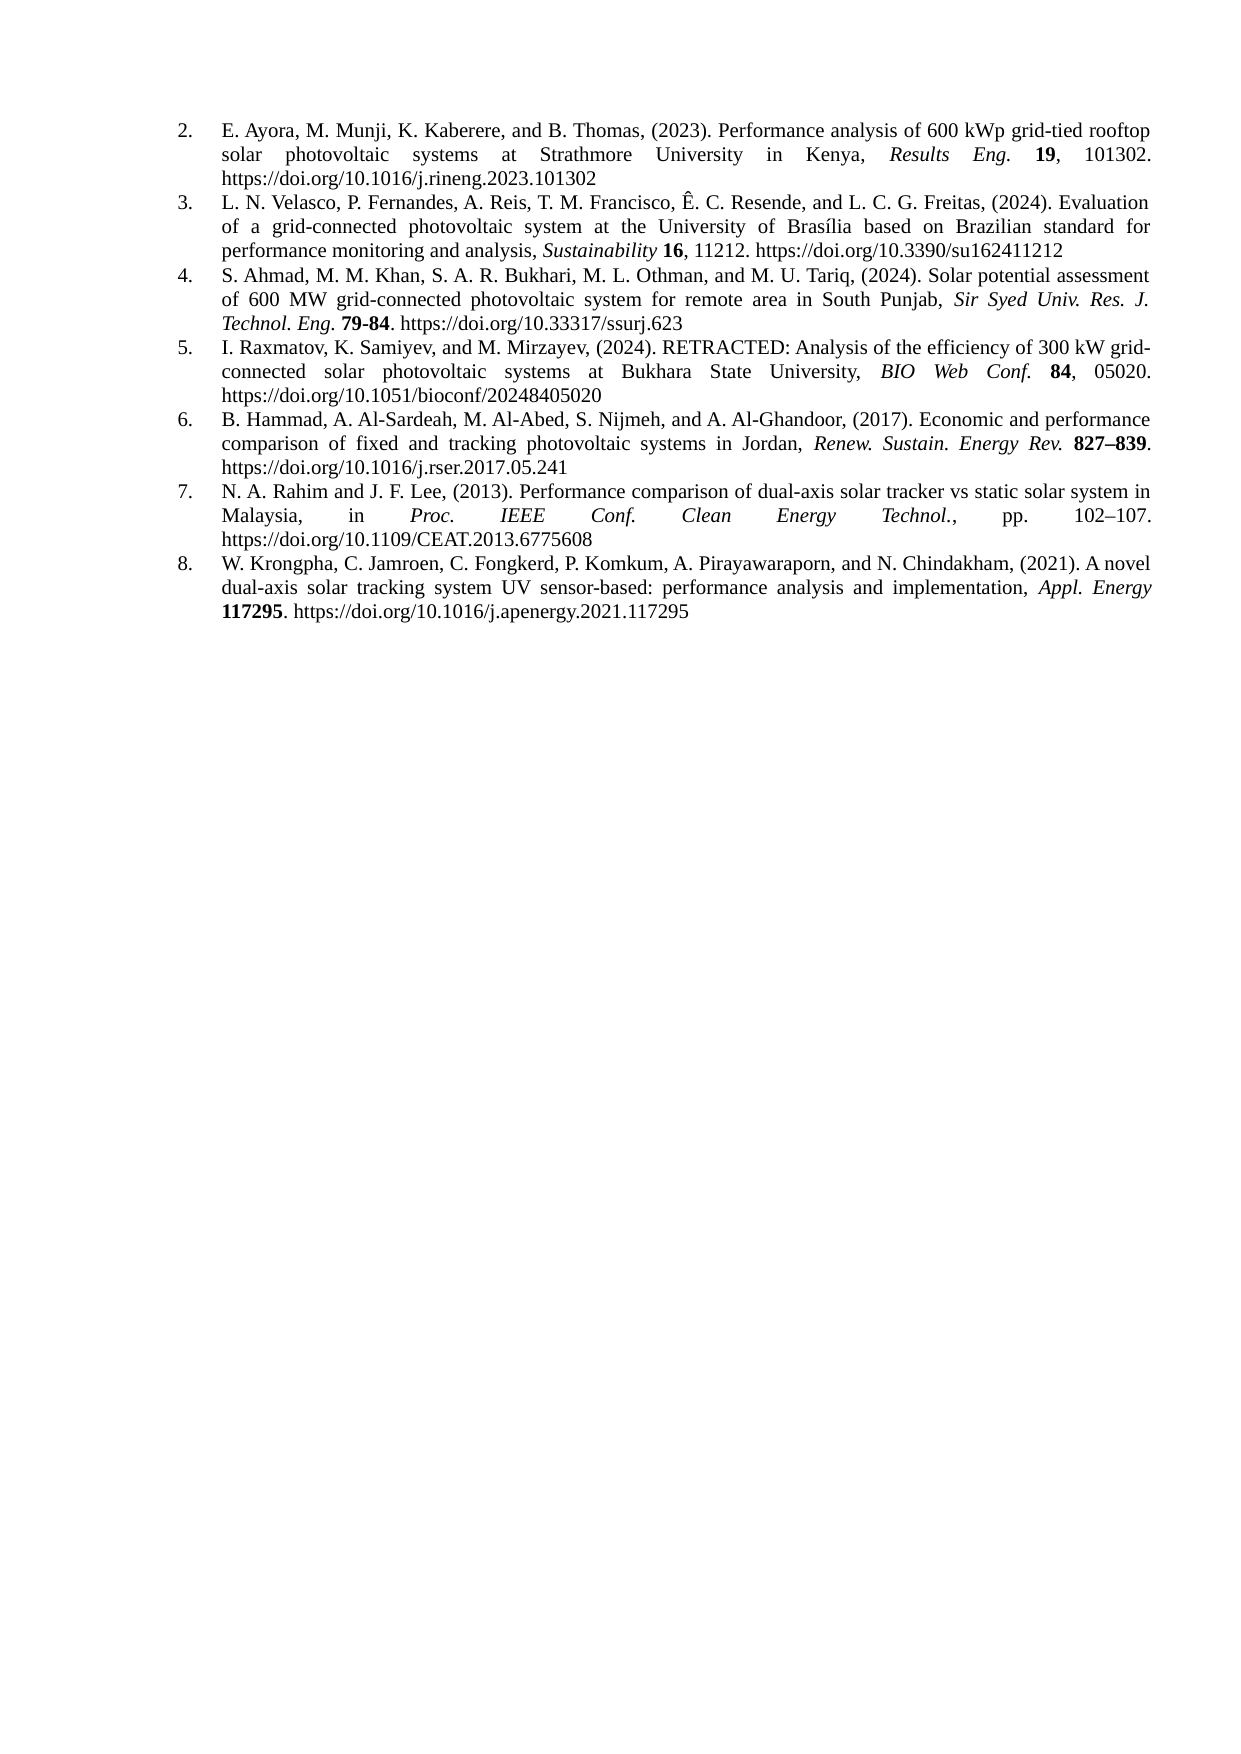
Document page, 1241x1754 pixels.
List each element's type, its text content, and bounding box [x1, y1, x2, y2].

list B. Hammad, A. Al-Sardeah, M. Al-Abed, S. Nijmeh, and A. Al-Ghandoor, (2017). Economic and performance comparison of fixed and tracking photovoltaic systems in Jordan, Renew. Sustain. Energy Rev. 827–839. https://doi.org/10.1016/j.rser.2017.05.241 [177, 407, 1152, 479]
list N. A. Rahim and J. F. Lee, (2013). Performance comparison of dual-axis solar tracker vs static solar system in Malaysia, in Proc. IEEE Conf. Clean Energy Technol., pp. 102–107. https://doi.org/10.1109/CEAT.2013.6775608 [177, 479, 1152, 551]
list I. Raxmatov, K. Samiyev, and M. Mirzayev, (2024). RETRACTED: Analysis of the efficiency of 300 kW grid-connected solar photovoltaic systems at Bukhara State University, BIO Web Conf. 84, 05020. https://doi.org/10.1051/bioconf/20248405020 [177, 335, 1152, 407]
list E. Ayora, M. Munji, K. Kaberere, and B. Thomas, (2023). Performance analysis of 600 kWp grid-tied rooftop solar photovoltaic systems at Strathmore University in Kenya, Results Eng. 19, 101302. https://doi.org/10.1016/j.rineng.2023.101302 [177, 118, 1152, 190]
list S. Ahmad, M. M. Khan, S. A. R. Bukhari, M. L. Othman, and M. U. Tariq, (2024). Solar potential assessment of 600 MW grid-connected photovoltaic system for remote area in South Punjab, Sir Syed Univ. Res. J. Technol. Eng. 79-84. https://doi.org/10.33317/ssurj.623 [177, 262, 1152, 335]
list W. Krongpha, C. Jamroen, C. Fongkerd, P. Komkum, A. Pirayawaraporn, and N. Chindakham, (2021). A novel dual-axis solar tracking system UV sensor-based: performance analysis and implementation, Appl. Energy 117295. https://doi.org/10.1016/j.apenergy.2021.117295 [177, 551, 1152, 623]
list L. N. Velasco, P. Fernandes, A. Reis, T. M. Francisco, Ê. C. Resende, and L. C. G. Freitas, (2024). Evaluation of a grid-connected photovoltaic system at the University of Brasília based on Brazilian standard for performance monitoring and analysis, Sustainability 16, 11212. https://doi.org/10.3390/su162411212 [177, 190, 1152, 262]
